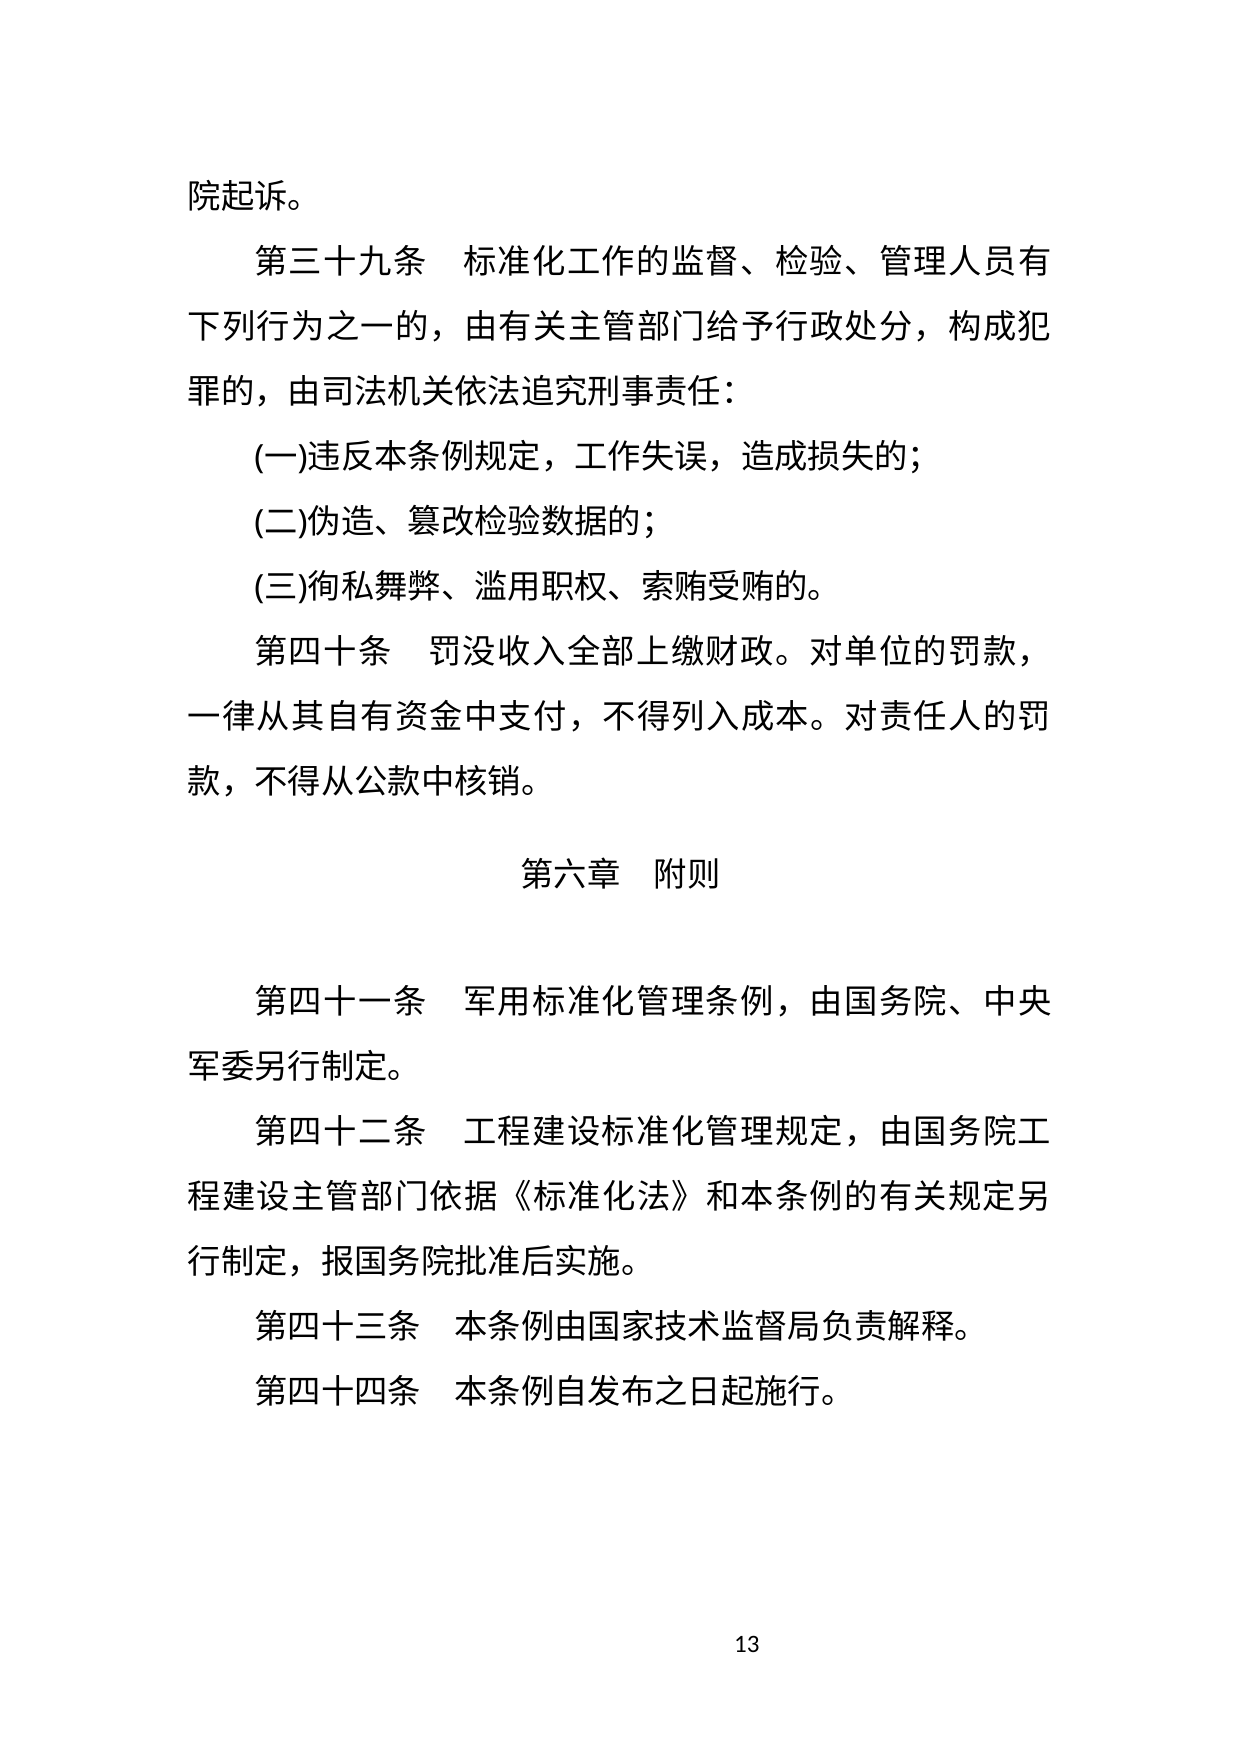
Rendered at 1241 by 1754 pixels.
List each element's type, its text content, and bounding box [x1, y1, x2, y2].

text 第三十九条 标准化工作的监督、检验、管理人员有下列行为之一的，由有关主管部门给予行政处分，构成犯罪的，由司法机关依法追究刑事责任： [187, 227, 1053, 422]
text 第四十三条 本条例由国家技术监督局负责解释。 [187, 1291, 1053, 1356]
text (三)徇私舞弊、滥用职权、索贿受贿的。 [187, 552, 1053, 617]
subtitle 第六章 附则 [187, 839, 1053, 904]
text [187, 162, 1053, 227]
text 第四十二条 工程建设标准化管理规定，由国务院工程建设主管部门依据《标准化法》和本条例的有关规定另行制定，报国务院批准后实施。 [187, 1096, 1053, 1291]
text (一)违反本条例规定，工作失误，造成损失的； [187, 422, 1053, 487]
text 第四十四条 本条例自发布之日起施行。 [187, 1356, 1053, 1421]
text 第四十一条 军用标准化管理条例，由国务院、中央军委另行制定。 [187, 966, 1053, 1096]
text 第四十条 罚没收入全部上缴财政。对单位的罚款，一律从其自有资金中支付，不得列入成本。对责任人的罚款，不得从公款中核销。 [187, 617, 1053, 812]
text (二)伪造、篡改检验数据的； [187, 487, 1053, 552]
